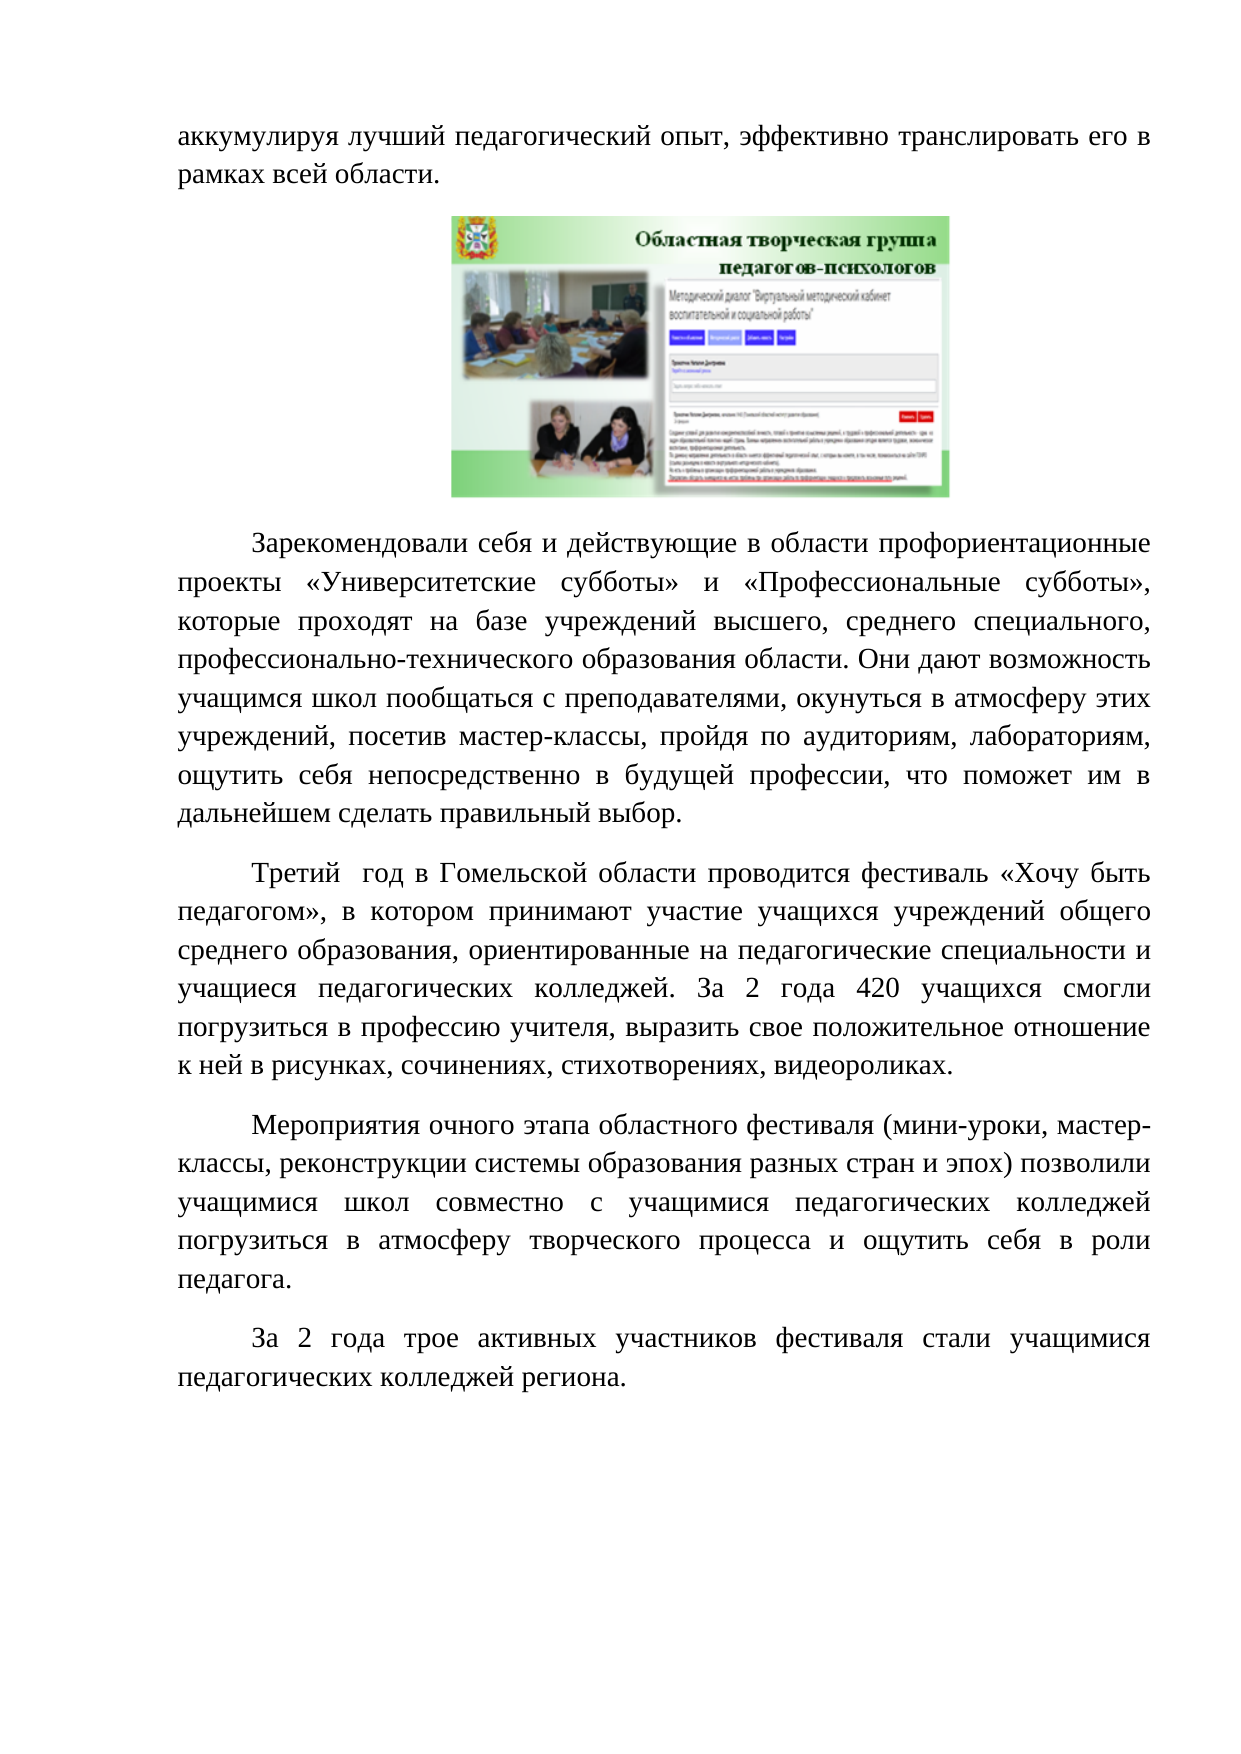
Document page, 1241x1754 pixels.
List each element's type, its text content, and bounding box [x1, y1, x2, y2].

text Зарекомендовали себя и действующие в области профориентационные проекты «Университетские субботы» и «Профессиональные субботы», которые проходят на базе учреждений высшего, среднего специального, профессионально-технического образования области. Они дают возможность учащимся школ пообщаться с преподавателями, окунуться в атмосферу этих учреждений, посетив мастер-классы, пройдя по аудиториям, лабораториям, ощутить себя непосредственно в будущей профессии, что поможет им в дальнейшем сделать правильный выбор. [177, 526, 1152, 829]
picture [451, 216, 952, 500]
text Третий год в Гомельской области проводится фестиваль «Хочу быть педагогом», в котором принимают участие учащихся учреждений общего среднего образования, ориентированные на педагогические специальности и учащиеся педагогических колледжей. За 2 года 420 учащихся смогли погрузиться в профессию учителя, выразить свое положительное отношение к ней в рисунках, сочинениях, стихотворениях, видеороликах. [177, 855, 1152, 1081]
text Мероприятия очного этапа областного фестиваля (мини-уроки, мастер-классы, реконструкции системы образования разных стран и эпох) позволили учащимися школ совместно с учащимися педагогических колледжей погрузиться в атмосферу творческого процесса и ощутить себя в роли педагога. [177, 1107, 1152, 1294]
text За 2 года трое активных участников фестиваля стали учащимися педагогических колледжей региона. [177, 1320, 1152, 1392]
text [177, 118, 1152, 190]
